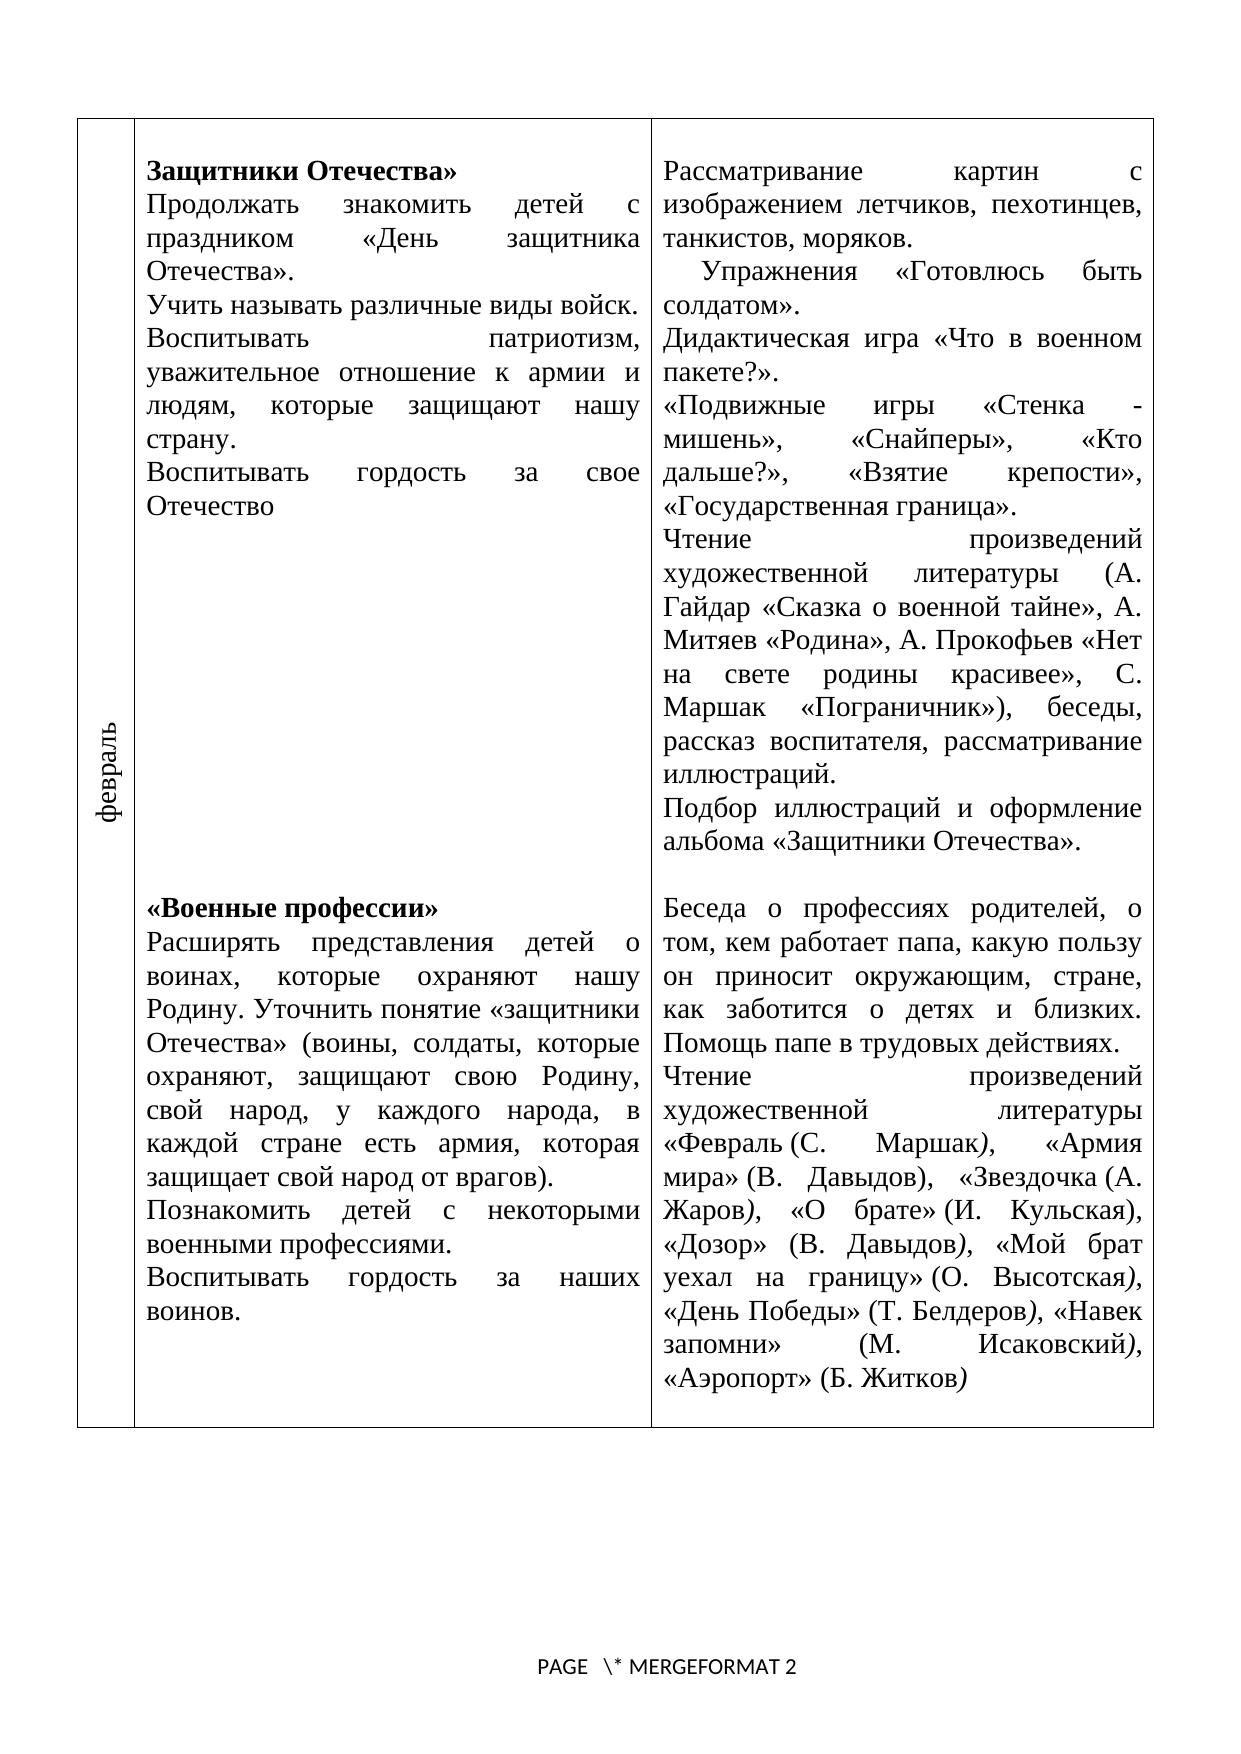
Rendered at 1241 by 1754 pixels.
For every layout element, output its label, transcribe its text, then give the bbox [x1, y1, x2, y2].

table_cell февраль [78, 119, 134, 1427]
table_cell Рассматривание картин с изображением летчиков, пехотинцев, танкистов, моряков. Упражнения «Готовлюсь быть солдатом». Дидактическая игра «Что в военном пакете?». «Подвижные игры «Стенка - мишень», «Снайперы», «Кто дальше?», «Взятие крепости», «Государственная граница». Чтение произведений художественной литературы (А. Гайдар «Сказка о военной тайне», А. Митяев «Родина», А. Прокофьев «Нет на свете родины красивее», С. Маршак «Пограничник»), беседы, рассказ воспитателя, рассматривание иллюстраций. Подбор иллюстраций и оформление альбома «Защитники Отечества». Беседа о профессиях родителей, о том, кем работает папа, какую пользу он приносит окружающим, стране, как заботится о детях и близких. Помощь папе в трудовых действиях. Чтение произведений художественной литературы «Февраль (С. Маршак), «Армия мира» (В. Давыдов), «Звездочка (А. Жаров), «О брате» (И. Кульская), «Дозор» (В. Давыдов), «Мой брат уехал на границу» (О. Высотская), «День Победы» (Т. Белдеров), «Навек запомни» (М. Исаковский), «Аэропорт» (Б. Житков) [652, 119, 1153, 1427]
table_cell Защитники Отечества» Продолжать знакомить детей с праздником «День защитника Отечества». Учить называть различные виды войск. Воспитывать патриотизм, уважительное отношение к армии и людям, которые защищают нашу страну. Воспитывать гордость за свое Отечество «Военные профессии» Расширять представления детей о воинах, которые охраняют нашу Родину. Уточнить понятие «защитники Отечества» (воины, солдаты, которые охраняют, защищают свою Родину, свой народ, у каждого народа, в каждой стране есть армия, которая защищает свой народ от врагов). Познакомить детей с некоторыми военными профессиями. Воспитывать гордость за наших воинов. [135, 119, 651, 1427]
